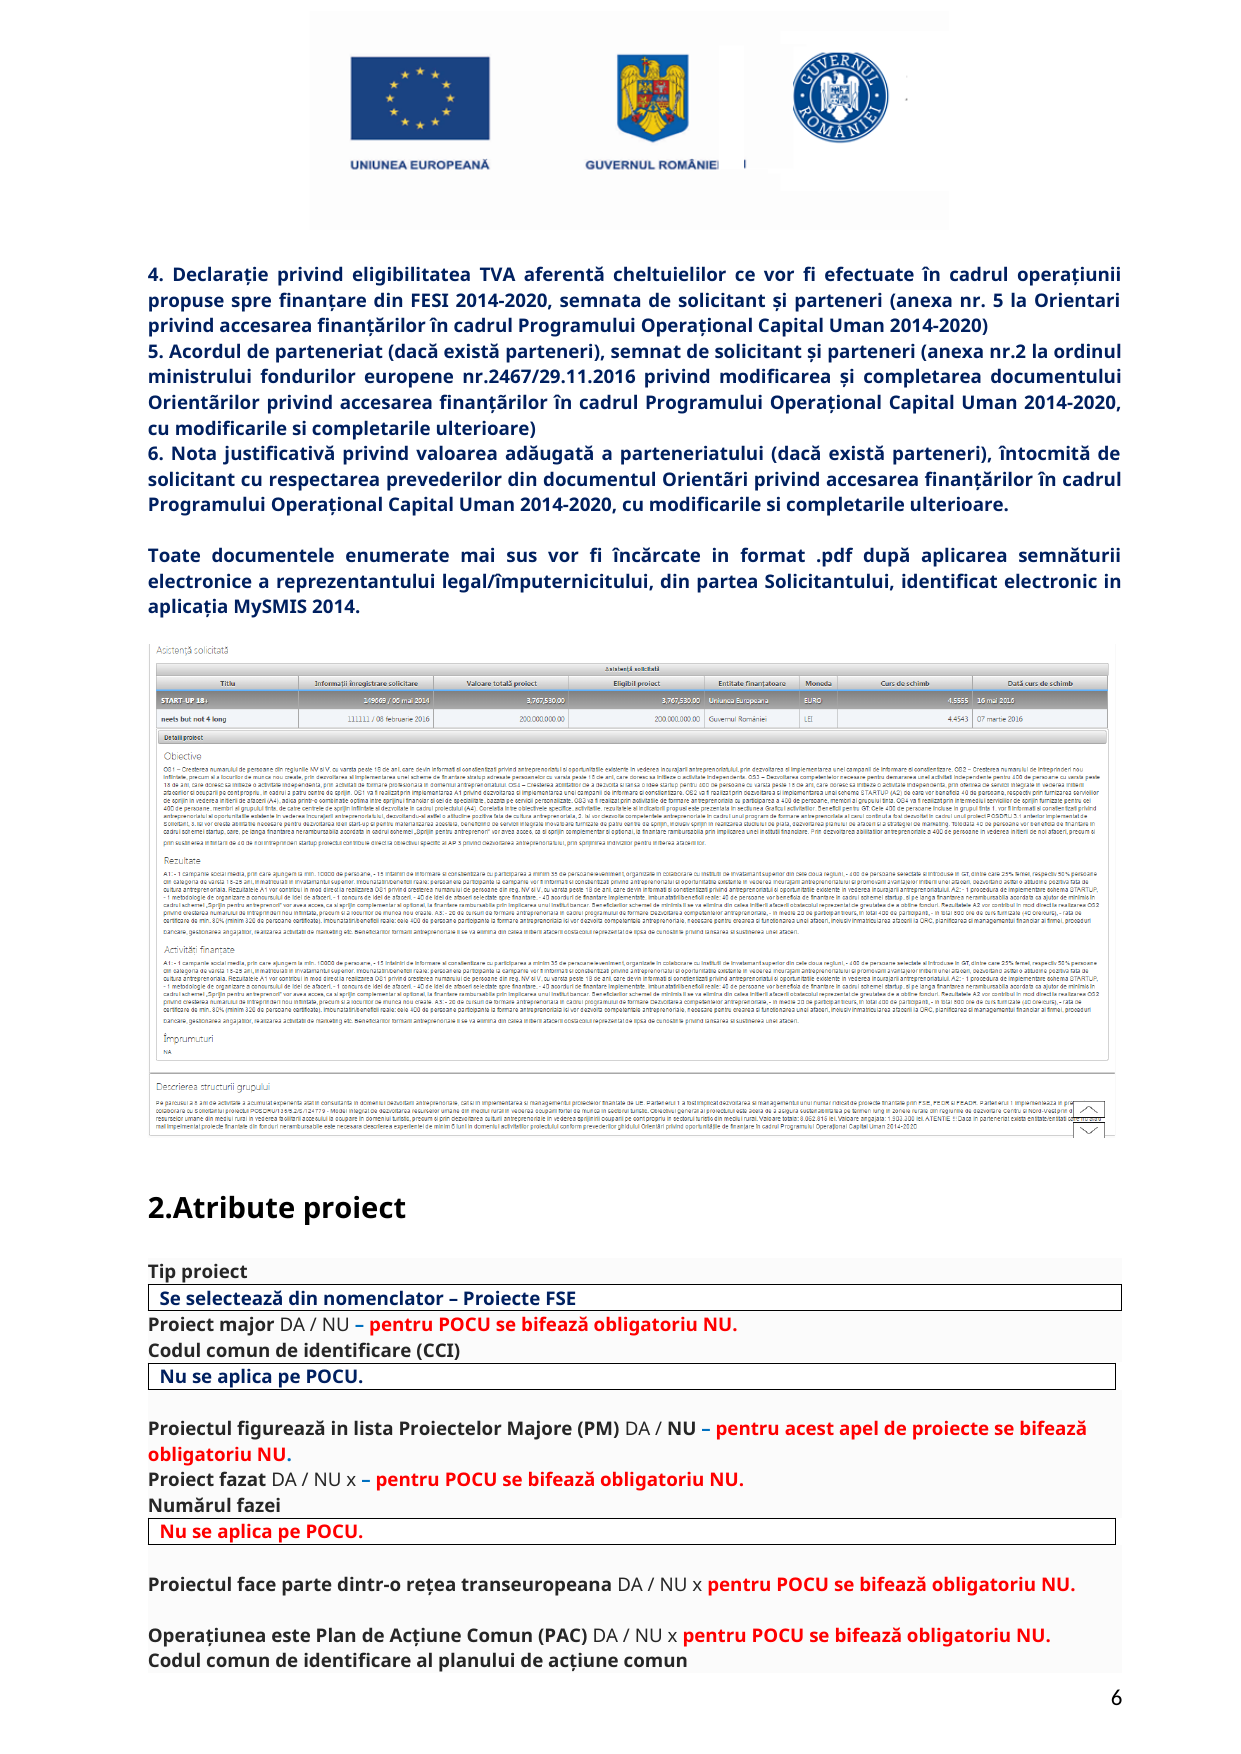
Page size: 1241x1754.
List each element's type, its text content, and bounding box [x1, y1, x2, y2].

text 5. Acordul de parteneriat (dacă există parteneri), semnat de solicitant și parteneri (anexa nr.2 la ordinul ministrului fondurilor europene nr.2467/29.11.2016 privind modificarea și completarea documentului Orientãrilor privind accesarea finanțãrilor în cadrul Programului Operațional Capital Uman 2014-2020, cu modificarile si completarile ulterioare) [148, 338, 1122, 440]
text Numărul fazei [148, 1492, 1122, 1518]
table_header Se selectează din nomenclator – Proiecte FSE [149, 1285, 1121, 1310]
subtitle 2.Atribute proiect [148, 1187, 1122, 1227]
text Proiect fazat DA / NU x – pentru POCU se bifează obligatoriu NU. [148, 1467, 1122, 1492]
text Proiect major DA / NU – pentru POCU se bifează obligatoriu NU. [148, 1311, 1122, 1337]
list 6. Nota justificativă privind valoarea adăugată a parteneriatului (dacă există parteneri), întocmită de solicitant cu respectarea prevederilor din documentul Orientãri privind accesarea finanțărilor în cadrul Programului Operațional Capital Uman 2014-2020, cu modificarile si completarile ulterioare. [148, 440, 1122, 517]
table_header Nu se aplica pe POCU. [149, 1519, 1115, 1544]
text Codul comun de identificare (CCI) [423, 1337, 1122, 1362]
text Tip proiect [148, 1258, 1122, 1284]
text Proiectul figurează in lista Proiectelor Majore (PM) DA / NU – pentru acest apel de proiecte se bifează obligatoriu NU. [148, 1416, 1122, 1467]
picture [309, 11, 950, 230]
text Operațiunea este Plan de Acțiune Comun (PAC) DA / NU x pentru POCU se bifează obligatoriu NU. [148, 1622, 1122, 1647]
picture [147, 644, 1116, 1138]
text Proiectul face parte dintr-o rețea transeuropeana DA / NU x pentru POCU se bifează obligatoriu NU. [148, 1571, 1122, 1596]
list Toate documentele enumerate mai sus vor fi încărcate in format .pdf după aplicarea semnăturii electronice a reprezentantului legal/împuternicitului, din partea Solicitantului, identificat electronic in aplicația MySMIS 2014. [148, 542, 1122, 619]
table_header Nu se aplica pe POCU. [149, 1364, 1115, 1389]
text 4. Declaraţie privind eligibilitatea TVA aferentă cheltuielilor ce vor fi efectuate în cadrul operațiunii propuse spre finanţare din FESI 2014-2020, semnata de solicitant și parteneri (anexa nr. 5 la Orientari privind accesarea finanțărilor în cadrul Programului Operațional Capital Uman 2014-2020) [148, 262, 1122, 338]
text Codul comun de identificare al planului de acțiune comun [148, 1647, 1122, 1673]
